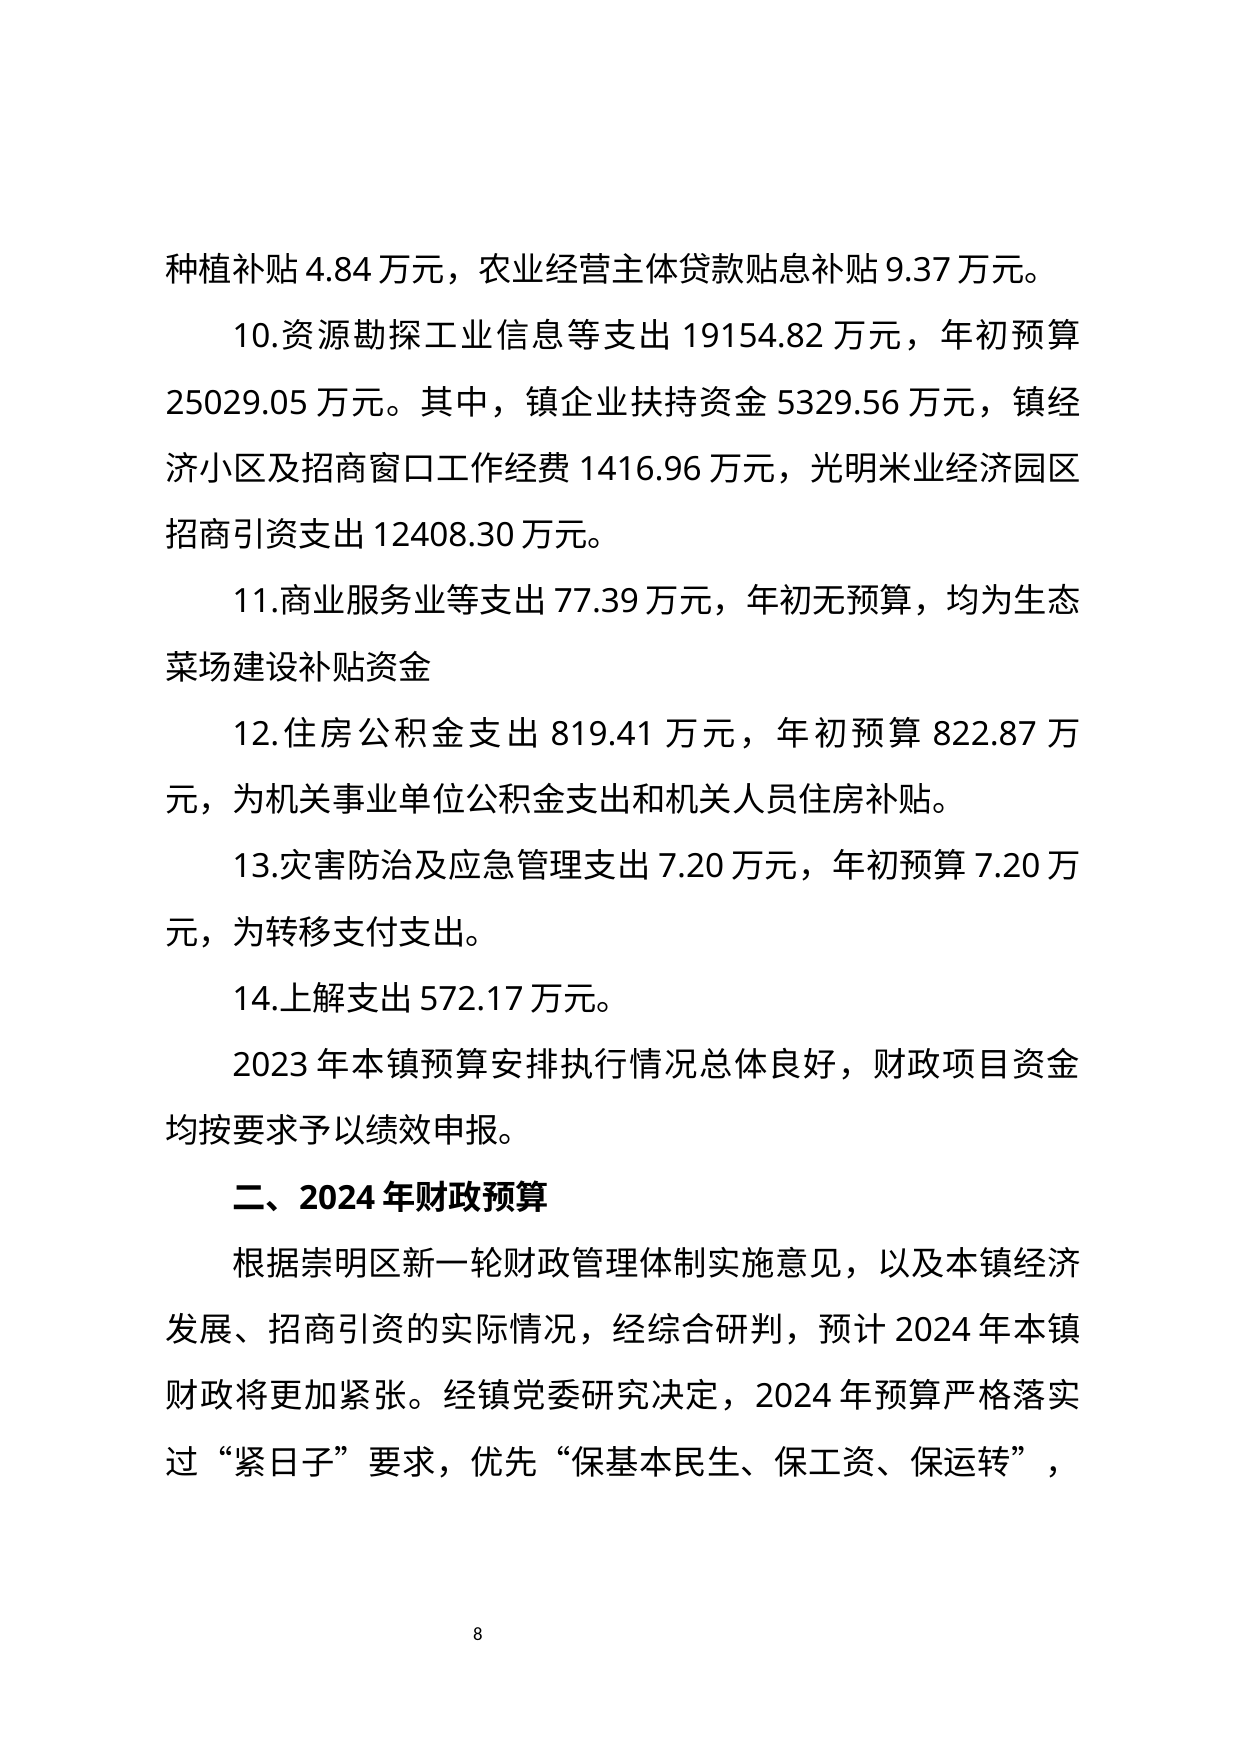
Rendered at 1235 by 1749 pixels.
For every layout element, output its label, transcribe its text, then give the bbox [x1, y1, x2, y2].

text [165, 1228, 1081, 1493]
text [165, 234, 1081, 300]
text 10.资源勘探工业信息等支出19154.82万元，年初预算25029.05万元。其中，镇企业扶持资金5329.56万元，镇经济小区及招商窗口工作经费1416.96万元，光明米业经济园区招商引资支出12408.30万元。 [165, 300, 1081, 565]
text 11.商业服务业等支出77.39万元，年初无预算，均为生态菜场建设补贴资金 [165, 565, 1081, 698]
text 二、2024年财政预算 [165, 1162, 1081, 1228]
text 14.上解支出572.17万元。 [165, 963, 1081, 1029]
text 2023年本镇预算安排执行情况总体良好，财政项目资金均按要求予以绩效申报。 [165, 1029, 1081, 1162]
text 13.灾害防治及应急管理支出7.20万元，年初预算7.20万元，为转移支付支出。 [165, 830, 1081, 963]
text 12.住房公积金支出819.41万元，年初预算822.87万元，为机关事业单位公积金支出和机关人员住房补贴。 [165, 698, 1081, 830]
